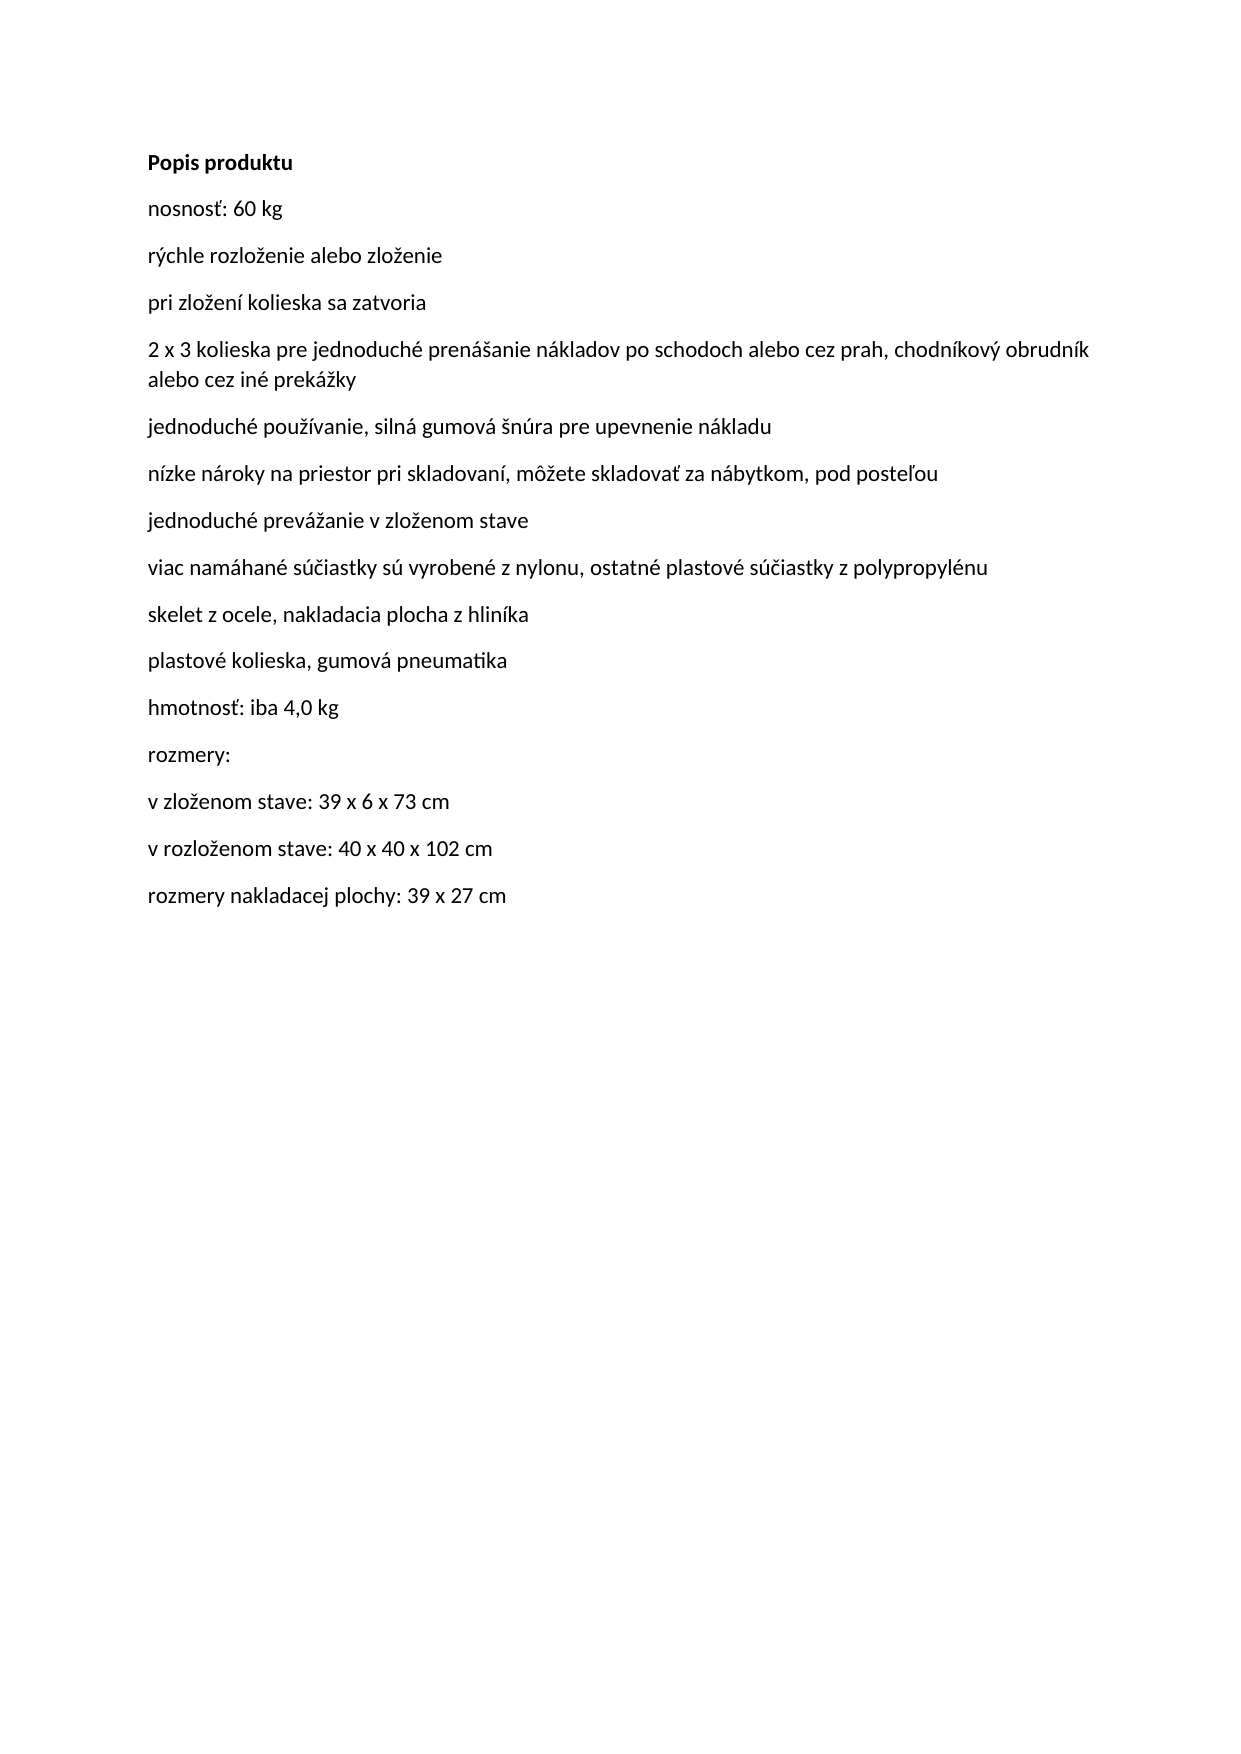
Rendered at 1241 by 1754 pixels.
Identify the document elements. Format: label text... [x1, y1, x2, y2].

text viac namáhané súčiastky sú vyrobené z nylonu, ostatné plastové súčiastky z polypropylénu [148, 553, 1093, 581]
text jednoduché prevážanie v zloženom stave [148, 506, 1093, 534]
text nízke nároky na priestor pri skladovaní, môžete skladovať za nábytkom, pod posteľou [148, 459, 1093, 487]
text rýchle rozloženie alebo zloženie [148, 241, 1093, 269]
text rozmery nakladacej plochy: 39 x 27 cm [148, 881, 1093, 909]
text pri zložení kolieska sa zatvoria [148, 288, 1093, 316]
text plastové kolieska, gumová pneumatika [148, 647, 1093, 674]
text v zloženom stave: 39 x 6 x 73 cm [148, 787, 1093, 815]
text jednoduché používanie, silná gumová šnúra pre upevnenie nákladu [148, 412, 1093, 440]
text nosnosť: 60 kg [148, 194, 1093, 222]
text rozmery: [148, 740, 1093, 768]
text hmotnosť: iba 4,0 kg [148, 693, 1093, 721]
text v rozloženom stave: 40 x 40 x 102 cm [148, 834, 1093, 862]
text skelet z ocele, nakladacia plocha z hliníka [148, 600, 1093, 628]
text Popis produktu [148, 148, 1093, 176]
text 2 x 3 kolieska pre jednoduché prenášanie nákladov po schodoch alebo cez prah, chodníkový obrudník alebo cez iné prekážky [148, 335, 1093, 393]
